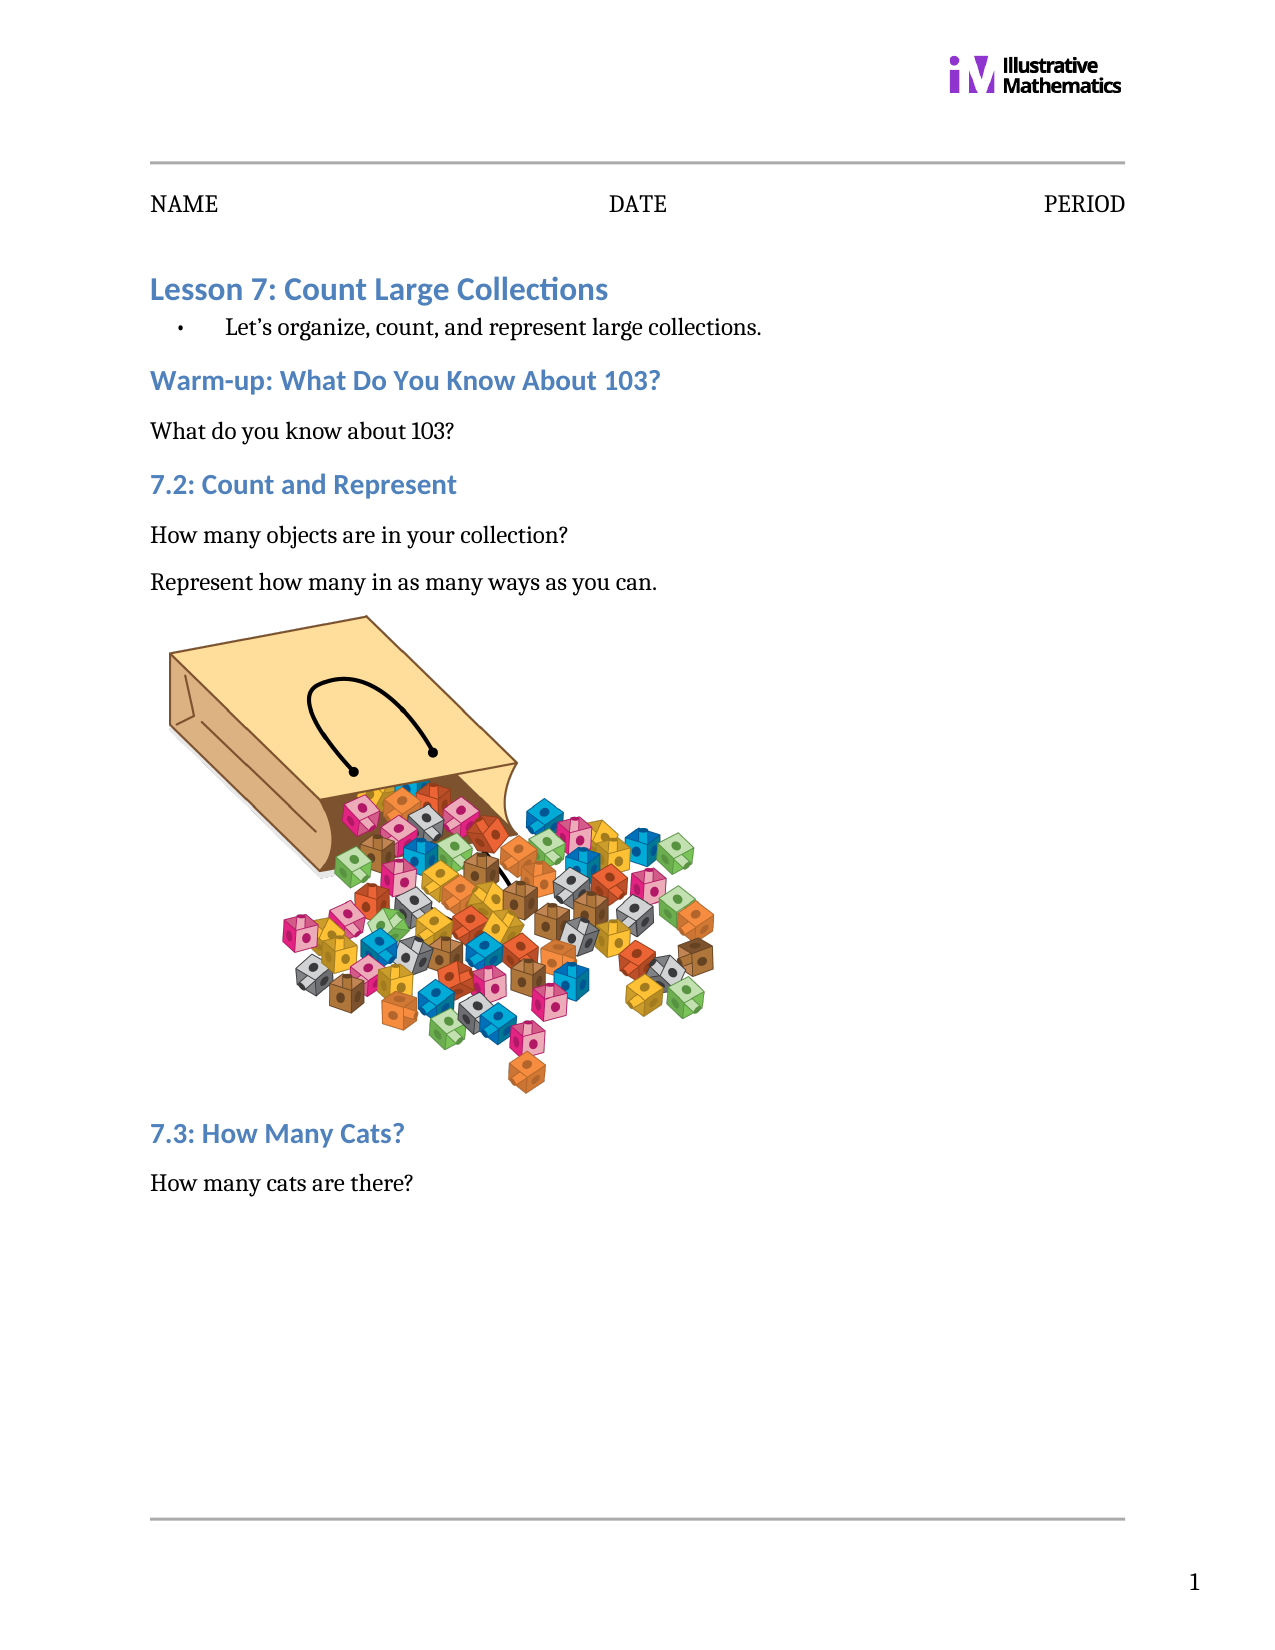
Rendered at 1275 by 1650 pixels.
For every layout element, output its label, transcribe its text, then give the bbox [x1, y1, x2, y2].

text Represent how many in as many ways as you can. [150, 568, 1125, 597]
text What do you know about 103? [150, 417, 1125, 446]
subtitle 7.2: Count and Represent [150, 466, 1125, 502]
subtitle Lesson 7: Count Large Collections [150, 268, 1125, 309]
picture [168, 615, 715, 1094]
list Let’s organize, count, and represent large collections. [175, 313, 1125, 342]
picture [949, 55, 1121, 93]
subtitle Warm-up: What Do You Know About 103? [150, 362, 1125, 398]
subtitle 7.3: How Many Cats? [150, 1115, 1125, 1150]
text How many cats are there? [150, 1169, 1125, 1198]
text How many objects are in your collection? [150, 521, 1125, 549]
